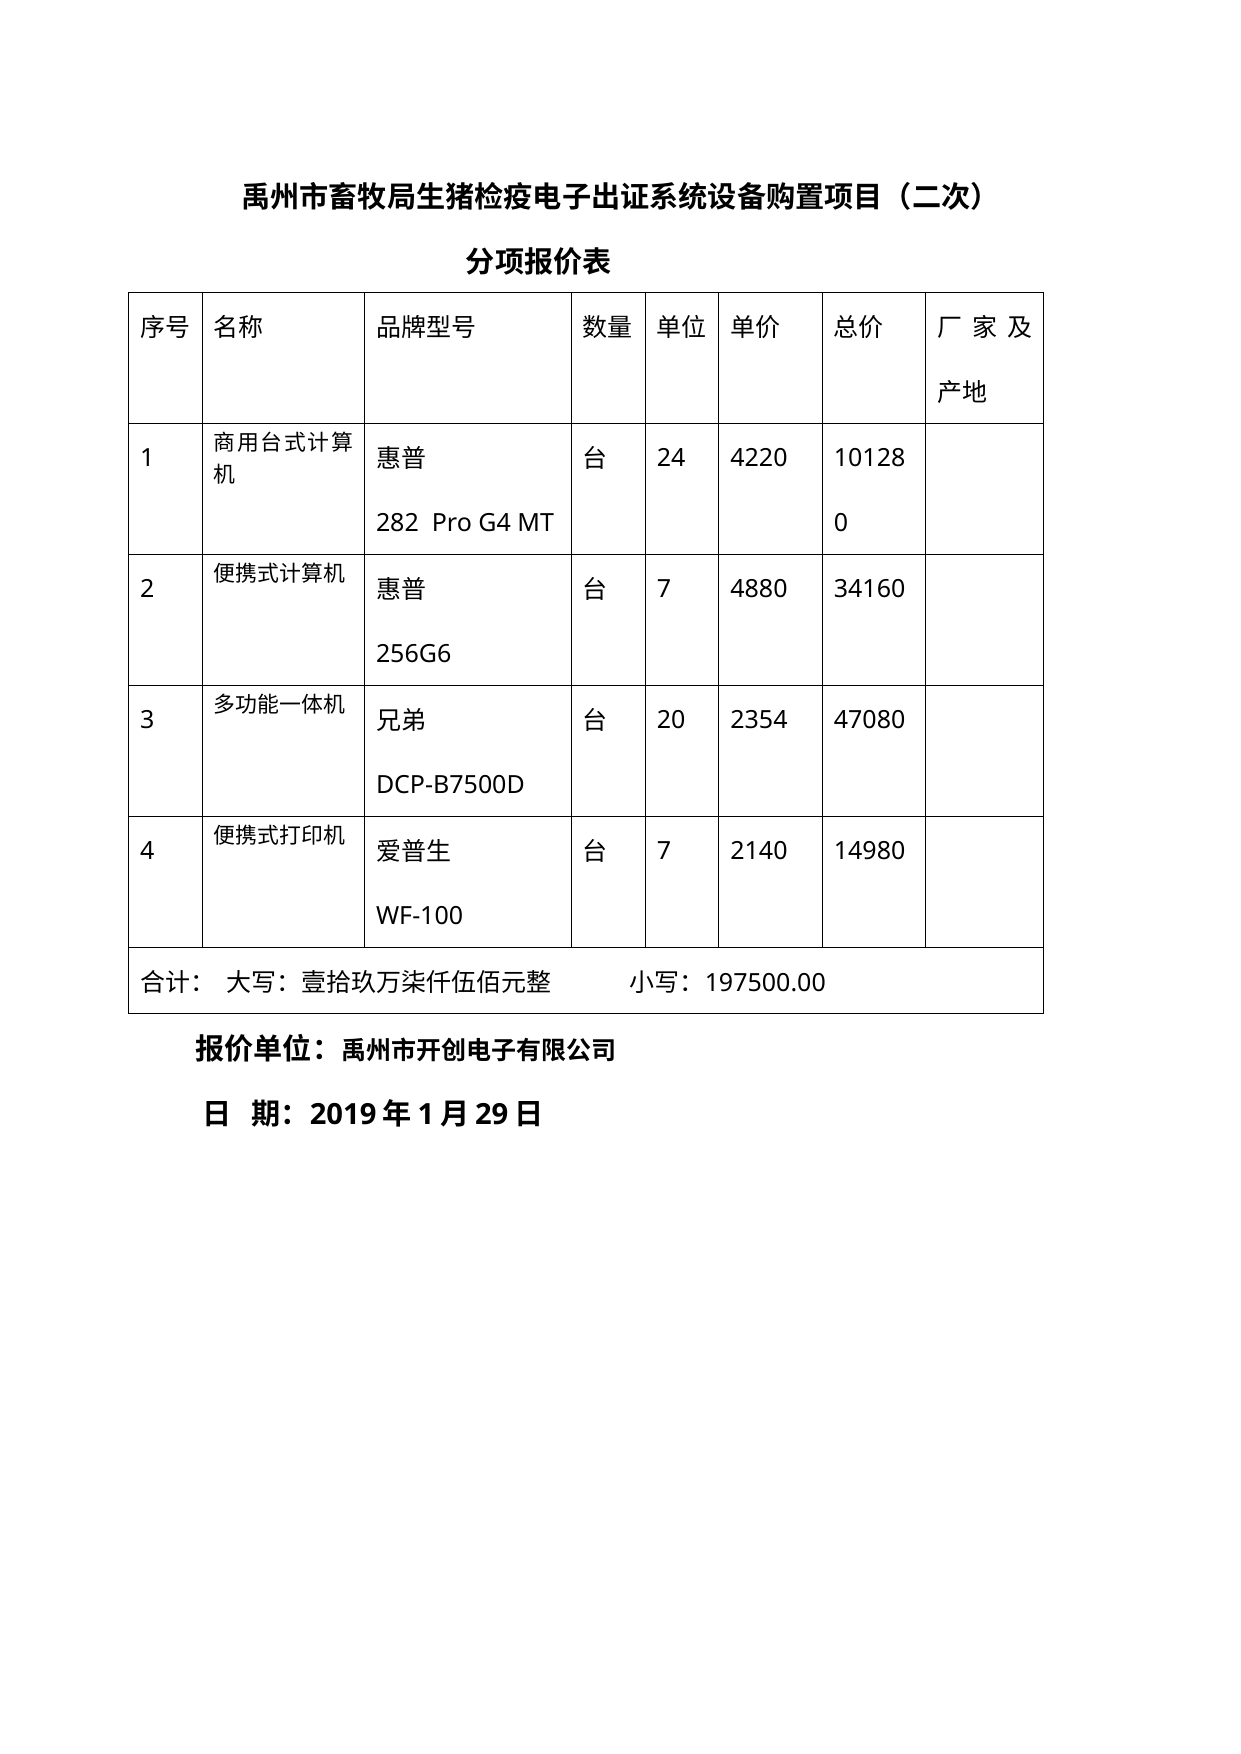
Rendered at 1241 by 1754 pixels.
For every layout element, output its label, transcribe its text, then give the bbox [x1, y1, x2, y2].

table_cell 台 [572, 424, 645, 554]
text 日 期：2019年1月29日 [187, 1079, 1053, 1144]
table_cell 便携式计算机 [203, 555, 364, 685]
table_cell 爱普生 WF-100 [365, 817, 571, 947]
table_header 数量 [572, 293, 645, 423]
table_cell 2354 [719, 686, 822, 816]
table_cell 惠普 282 Pro G4 MT [365, 424, 571, 554]
table_cell 4 [129, 817, 202, 947]
table_cell 47080 [823, 686, 925, 816]
table_cell [926, 817, 1043, 947]
table_header 名称 [203, 293, 364, 423]
table_cell [926, 555, 1043, 685]
table_header 总价 [823, 293, 925, 423]
table_cell 台 [572, 686, 645, 816]
table_cell 多功能一体机 [203, 686, 364, 816]
table_cell 4880 [719, 555, 822, 685]
table_cell 7 [646, 817, 718, 947]
table_cell 101280 [823, 424, 925, 554]
table_cell 34160 [823, 555, 925, 685]
table_cell [926, 686, 1043, 816]
text 分项报价表 [187, 227, 1053, 292]
table_cell 24 [646, 424, 718, 554]
table_cell 14980 [823, 817, 925, 947]
table_cell 2140 [719, 817, 822, 947]
table_cell 4220 [719, 424, 822, 554]
table_header 序号 [129, 293, 202, 423]
table_header 品牌型号 [365, 293, 571, 423]
table_cell 台 [572, 817, 645, 947]
table_cell [926, 424, 1043, 554]
table_header 单价 [719, 293, 822, 423]
table_cell 合计： 大写：壹拾玖万柒仟伍佰元整 小写：197500.00 [129, 948, 1043, 1013]
table_cell 20 [646, 686, 718, 816]
text 禹州市畜牧局生猪检疫电子出证系统设备购置项目（二次） [187, 162, 1053, 227]
table_header 厂家及产地 [926, 293, 1043, 423]
table_header 单位 [646, 293, 718, 423]
table_cell 商用台式计算机 [203, 424, 364, 554]
table_cell 2 [129, 555, 202, 685]
table_cell 便携式打印机 [203, 817, 364, 947]
table_cell 1 [129, 424, 202, 554]
table_cell 7 [646, 555, 718, 685]
text 报价单位：禹州市开创电子有限公司 [187, 1014, 1053, 1079]
table_cell 兄弟 DCP-B7500D [365, 686, 571, 816]
table_cell 3 [129, 686, 202, 816]
table_cell 台 [572, 555, 645, 685]
table_cell 惠普 256G6 [365, 555, 571, 685]
